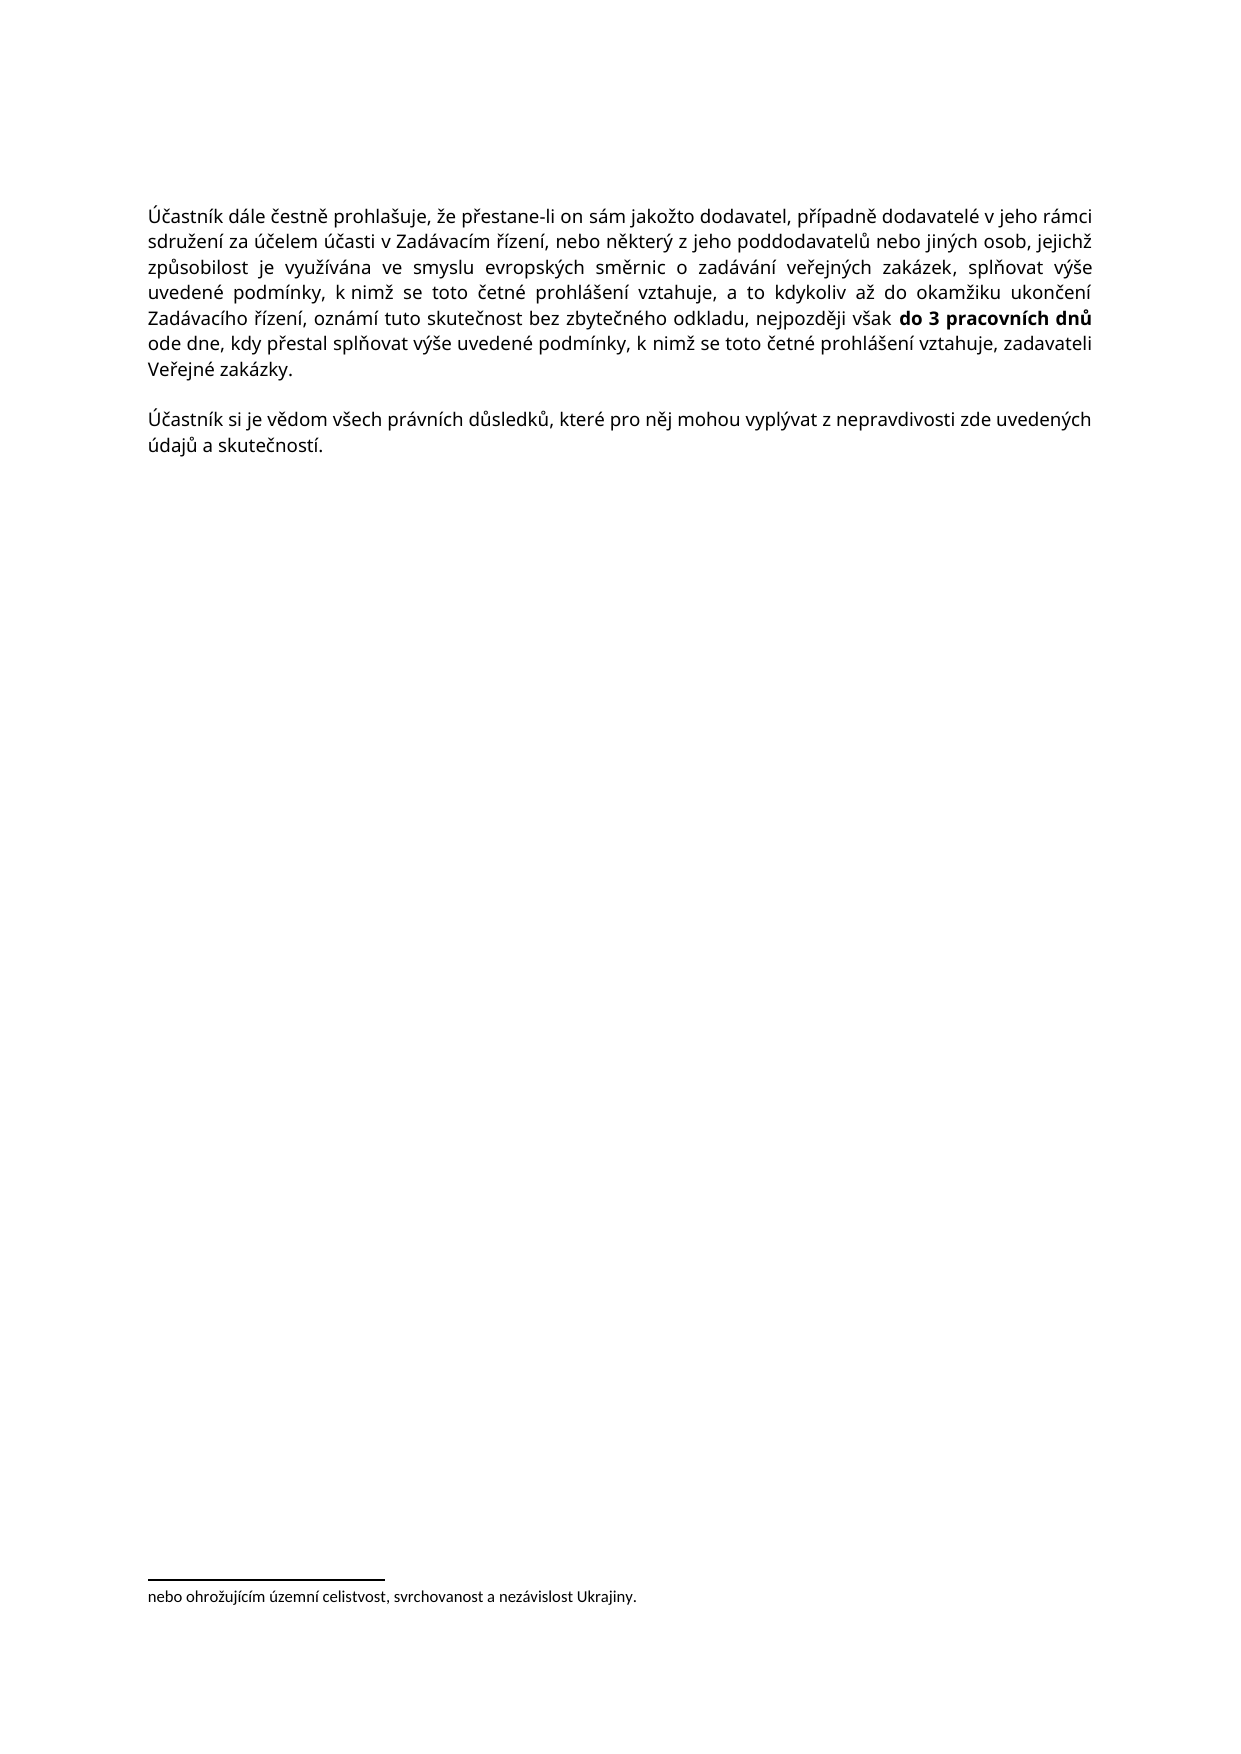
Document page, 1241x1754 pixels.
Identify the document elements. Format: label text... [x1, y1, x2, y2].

text Účastník si je vědom všech právních důsledků, které pro něj mohou vyplývat z nepravdivosti zde uvedených údajů a skutečností. [148, 407, 1092, 458]
text Účastník dále čestně prohlašuje, že přestane-li on sám jakožto dodavatel, případně dodavatelé v jeho rámci sdružení za účelem účasti v Zadávacím řízení, nebo některý z jeho poddodavatelů nebo jiných osob, jejichž způsobilost je využívána ve smyslu evropských směrnic o zadávání veřejných zakázek, splňovat výše uvedené podmínky, k nimž se toto četné prohlášení vztahuje, a to kdykoliv až do okamžiku ukončení Zadávacího řízení, oznámí tuto skutečnost bez zbytečného odkladu, nejpozději však do 3 pracovních dnů ode dne, kdy přestal splňovat výše uvedené podmínky, k nimž se toto četné prohlášení vztahuje, zadavateli Veřejné zakázky. [148, 203, 1092, 382]
